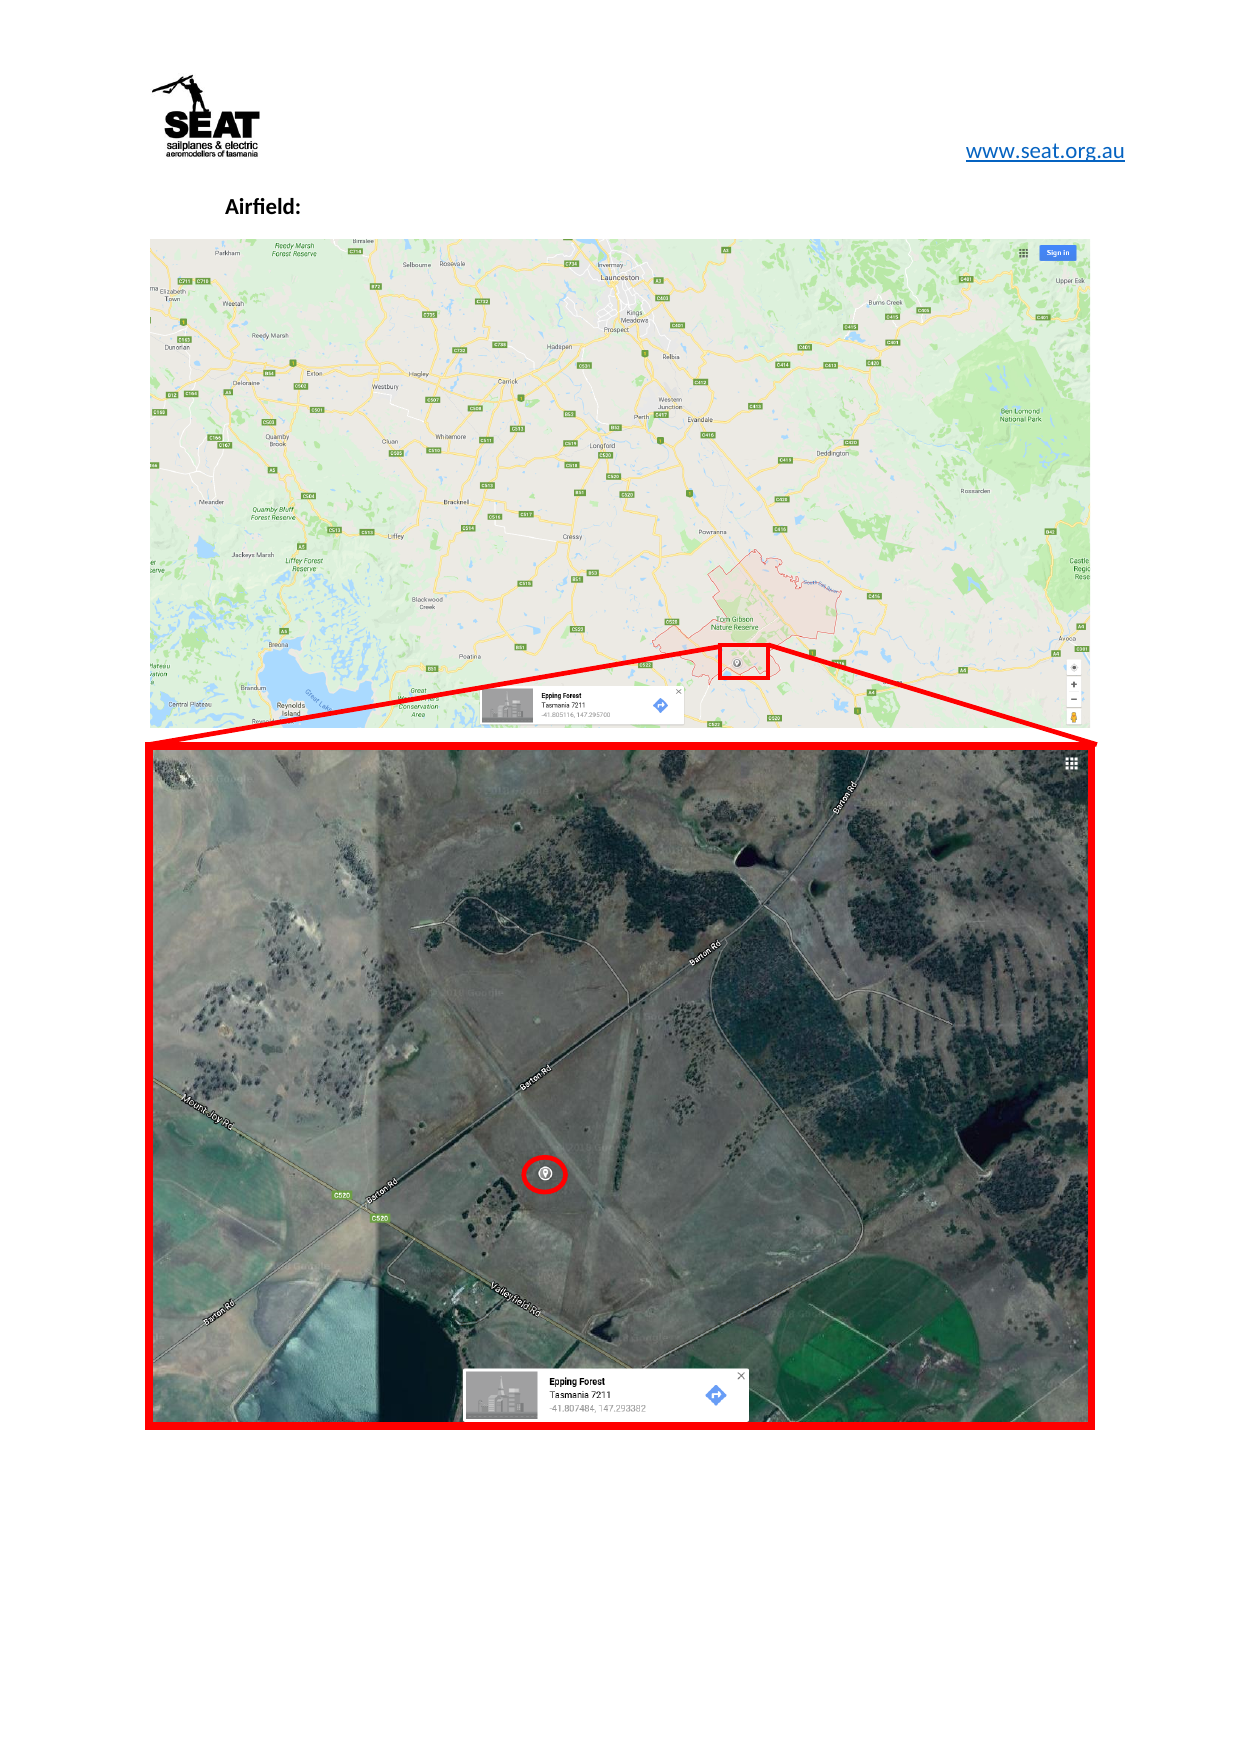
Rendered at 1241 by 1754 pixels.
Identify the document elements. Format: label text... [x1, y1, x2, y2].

picture [722, 647, 766, 676]
picture [150, 73, 264, 159]
picture [150, 239, 1091, 728]
picture [153, 750, 1088, 1422]
picture [266, 649, 1030, 728]
text Airfield: [225, 192, 1090, 220]
